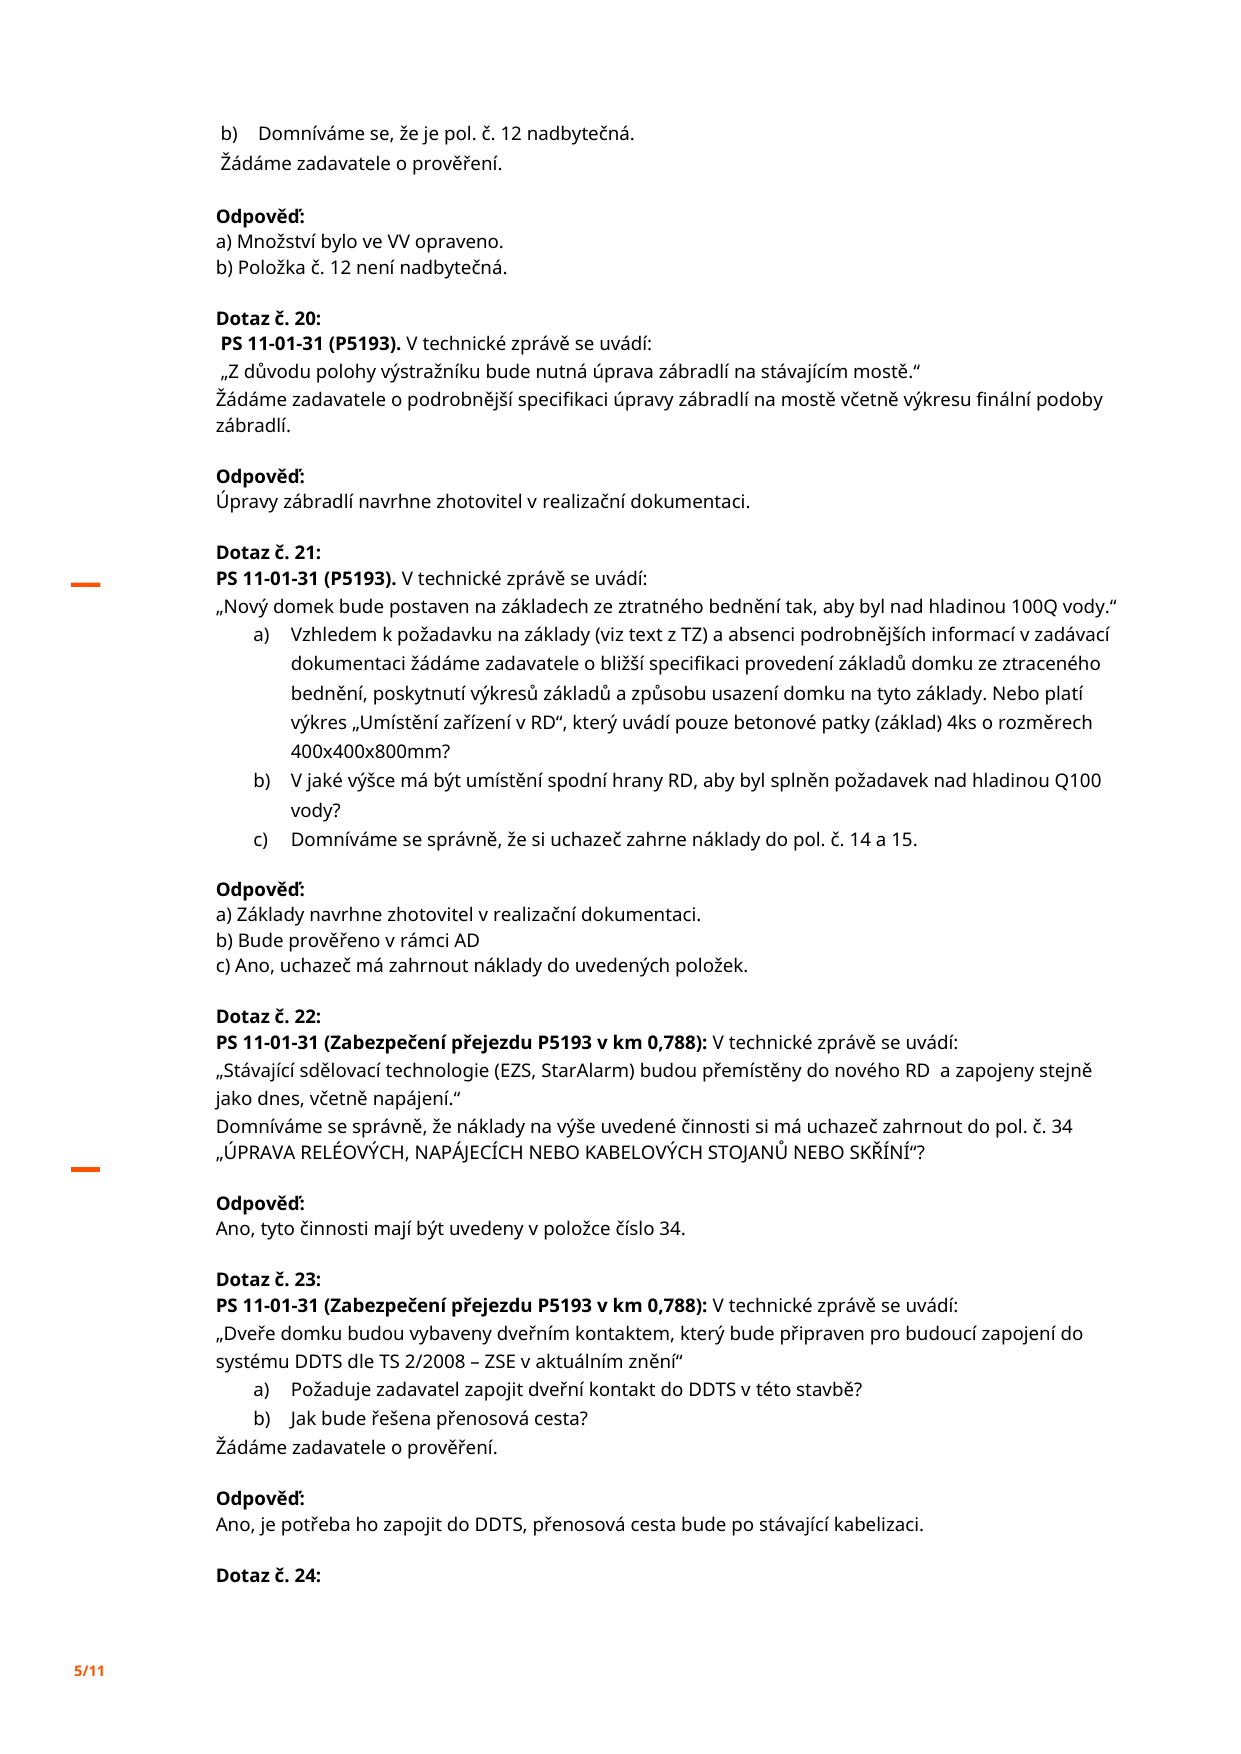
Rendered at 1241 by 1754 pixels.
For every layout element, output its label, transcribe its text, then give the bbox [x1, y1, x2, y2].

text a) Základy navrhne zhotovitel v realizační dokumentaci. [216, 902, 1122, 927]
text „Z důvodu polohy výstražníku bude nutná úprava zábradlí na stávajícím mostě.“ [220, 358, 1122, 384]
text c) Ano, uchazeč má zahrnout náklady do uvedených položek. [216, 953, 1122, 978]
text Odpověď: [216, 203, 1122, 228]
text Odpověď: [216, 1486, 1122, 1511]
text Dotaz č. 23: [216, 1267, 1122, 1292]
list Požaduje zadavatel zapojit dveřní kontakt do DDTS v této stavbě? [253, 1376, 1122, 1402]
text „Nový domek bude postaven na základech ze ztratného bednění tak, aby byl nad hladinou 100Q vody.“ [216, 593, 1122, 619]
text Odpověď: [216, 876, 1122, 902]
text Dotaz č. 20: [216, 305, 1122, 331]
text Odpověď: [216, 1190, 1122, 1216]
text PS 11-01-31 (P5193). V technické zprávě se uvádí: [216, 565, 1122, 591]
list V jaké výšce má být umístění spodní hrany RD, aby byl splněn požadavek nad hladinou Q100 vody? [253, 768, 1122, 822]
list Domníváme se, že je pol. č. 12 nadbytečná. [220, 121, 1122, 146]
text b) Bude prověřeno v rámci AD [216, 927, 1122, 953]
text Žádáme zadavatele o podrobnější specifikaci úpravy zábradlí na mostě včetně výkresu finální podoby zábradlí. [216, 387, 1122, 438]
text Domníváme se správně, že náklady na výše uvedené činnosti si má uchazeč zahrnout do pol. č. 34 „ÚPRAVA RELÉOVÝCH, NAPÁJECÍCH NEBO KABELOVÝCH STOJANŮ NEBO SKŘÍNÍ“? [216, 1113, 1122, 1164]
list Vzhledem k požadavku na základy (viz text z TZ) a absenci podrobnějších informací v zadávací dokumentaci žádáme zadavatele o bližší specifikaci provedení základů domku ze ztraceného bednění, poskytnutí výkresů základů a způsobu usazení domku na tyto základy. Nebo platí výkres „Umístění zařízení v RD“, který uvádí pouze betonové patky (základ) 4ks o rozměrech 400x400x800mm? [253, 621, 1122, 764]
text Odpověď: [216, 463, 1122, 489]
text a) Množství bylo ve VV opraveno. [216, 228, 1122, 254]
text „Dveře domku budou vybaveny dveřním kontaktem, který bude připraven pro budoucí zapojení do systému DDTS dle TS 2/2008 – ZSE v aktuálním znění“ [216, 1320, 1122, 1374]
text PS 11-01-31 (P5193). V technické zprávě se uvádí: [220, 331, 1122, 356]
text b) Položka č. 12 není nadbytečná. [216, 254, 1122, 279]
list Jak bude řešena přenosová cesta? [253, 1405, 1122, 1431]
list Domníváme se správně, že si uchazeč zahrne náklady do pol. č. 14 a 15. [253, 826, 1122, 852]
text Dotaz č. 22: [216, 1004, 1122, 1029]
text Ano, tyto činnosti mají být uvedeny v položce číslo 34. [216, 1216, 1122, 1241]
text Ano, je potřeba ho zapojit do DDTS, přenosová cesta bude po stávající kabelizaci. [216, 1511, 1122, 1537]
text Žádáme zadavatele o prověření. [216, 1435, 1122, 1460]
text PS 11-01-31 (Zabezpečení přejezdu P5193 v km 0,788): V technické zprávě se uvádí: [216, 1292, 1122, 1318]
text Žádáme zadavatele o prověření. [220, 150, 1122, 175]
text „Stávající sdělovací technologie (EZS, StarAlarm) budou přemístěny do nového RD a zapojeny stejně jako dnes, včetně napájení.“ [216, 1057, 1122, 1111]
text Dotaz č. 21: [216, 540, 1122, 565]
text Dotaz č. 24: [216, 1562, 1122, 1588]
text Úpravy zábradlí navrhne zhotovitel v realizační dokumentaci. [216, 489, 1122, 514]
text PS 11-01-31 (Zabezpečení přejezdu P5193 v km 0,788): V technické zprávě se uvádí: [216, 1029, 1122, 1055]
